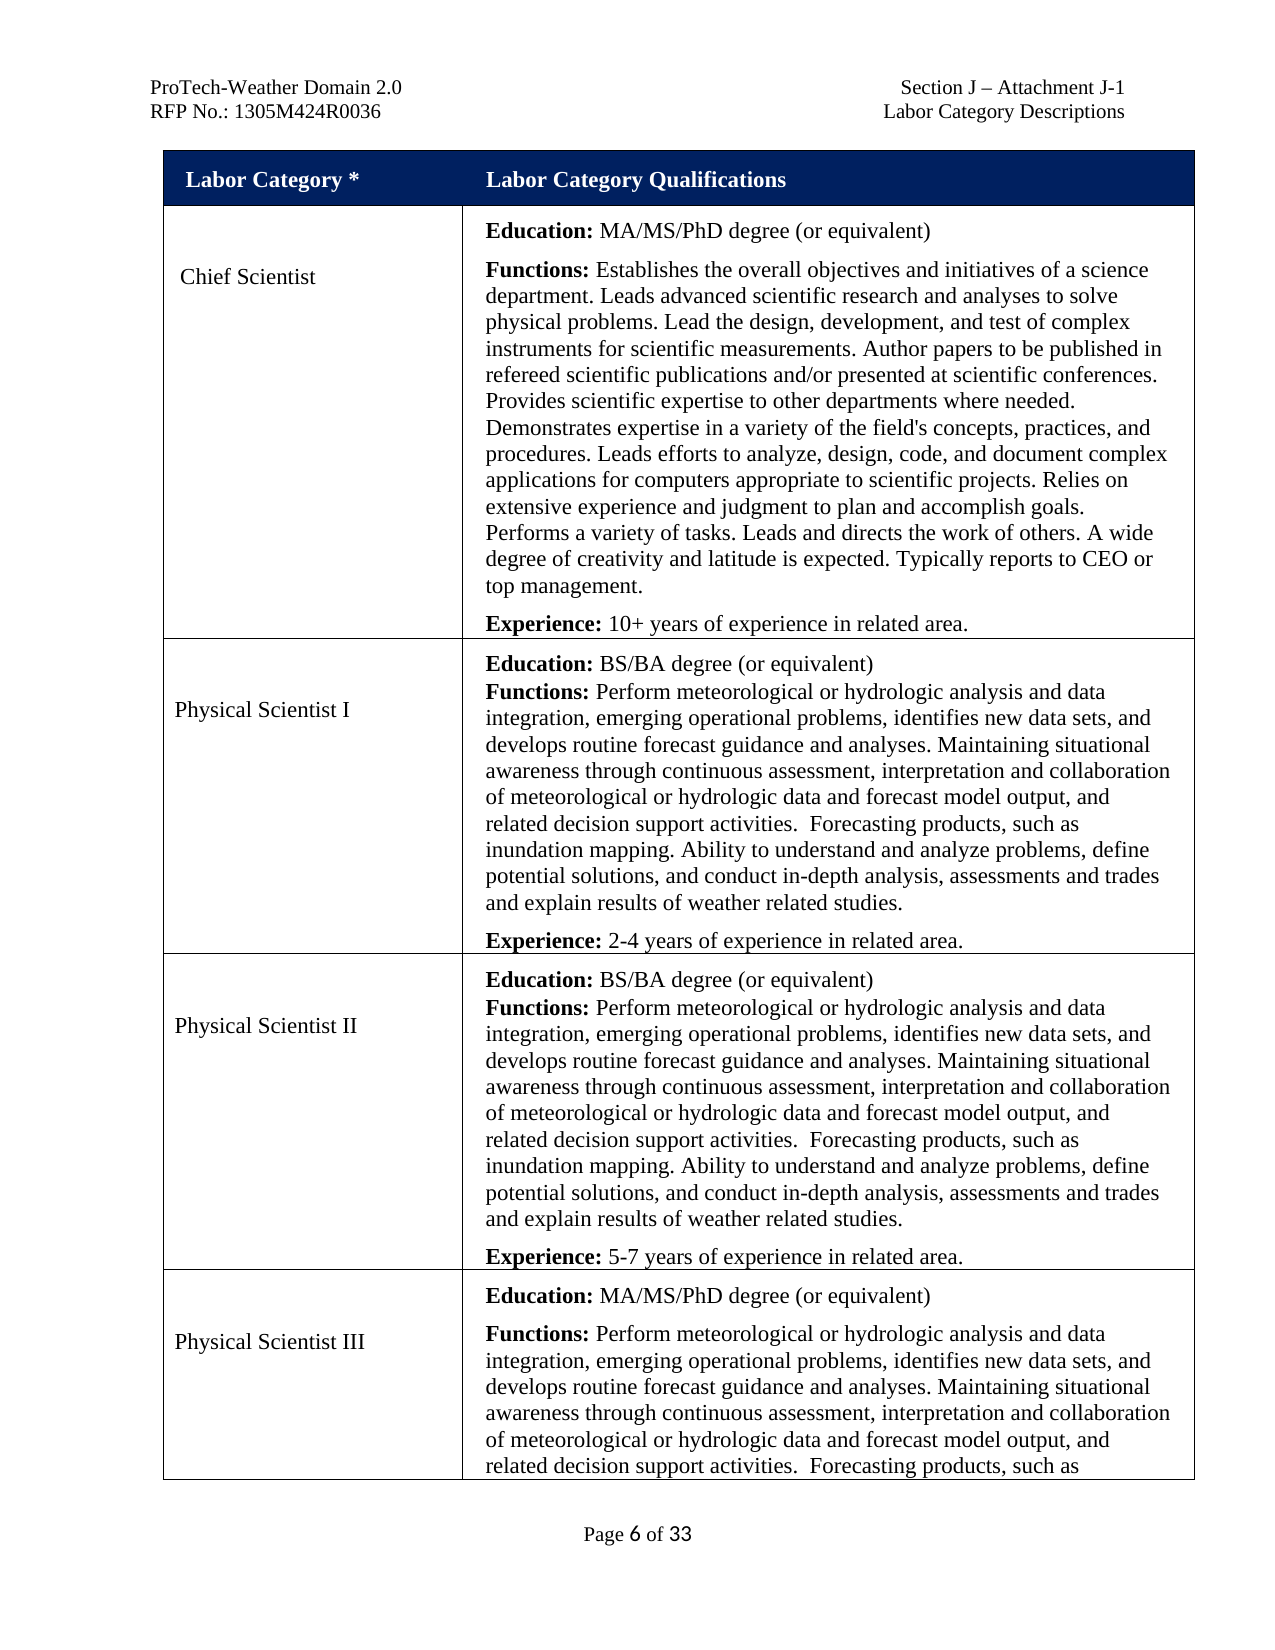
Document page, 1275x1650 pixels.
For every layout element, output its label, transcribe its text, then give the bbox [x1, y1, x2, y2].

table_cell Chief Scientist [164, 206, 462, 638]
table_cell Physical Scientist III [164, 1270, 462, 1478]
table_cell Physical Scientist II [164, 954, 462, 1269]
table_header Labor Category * [164, 151, 463, 205]
table_cell Education: MA/MS/PhD degree (or equivalent) Functions: Establishes the overall objectives and initiatives of a science department. Leads advanced scientific research and analyses to solve physical problems. Lead the design, development, and test of complex instruments for scientific measurements. Author papers to be published in refereed scientific publications and/or presented at scientific conferences. Provides scientific expertise to other departments where needed. Demonstrates expertise in a variety of the field's concepts, practices, and procedures. Leads efforts to analyze, design, code, and document complex applications for computers appropriate to scientific projects. Relies on extensive experience and judgment to plan and accomplish goals. Performs a variety of tasks. Leads and directs the work of others. A wide degree of creativity and latitude is expected. Typically reports to CEO or top management. Experience: 10+ years of experience in related area. [463, 206, 1194, 638]
table_cell Education: BS/BA degree (or equivalent) Functions: Perform meteorological or hydrologic analysis and data integration, emerging operational problems, identifies new data sets, and develops routine forecast guidance and analyses. Maintaining situational awareness through continuous assessment, interpretation and collaboration of meteorological or hydrologic data and forecast model output, and related decision support activities. Forecasting products, such as inundation mapping. Ability to understand and analyze problems, define potential solutions, and conduct in-depth analysis, assessments and trades and explain results of weather related studies. Experience: 5-7 years of experience in related area. [463, 954, 1194, 1269]
table_cell Education: BS/BA degree (or equivalent) Functions: Perform meteorological or hydrologic analysis and data integration, emerging operational problems, identifies new data sets, and develops routine forecast guidance and analyses. Maintaining situational awareness through continuous assessment, interpretation and collaboration of meteorological or hydrologic data and forecast model output, and related decision support activities. Forecasting products, such as inundation mapping. Ability to understand and analyze problems, define potential solutions, and conduct in-depth analysis, assessments and trades and explain results of weather related studies. Experience: 2-4 years of experience in related area. [463, 639, 1194, 953]
table_header Labor Category Qualifications [463, 151, 1194, 205]
table_cell Physical Scientist I [164, 639, 462, 953]
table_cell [463, 1270, 1194, 1478]
